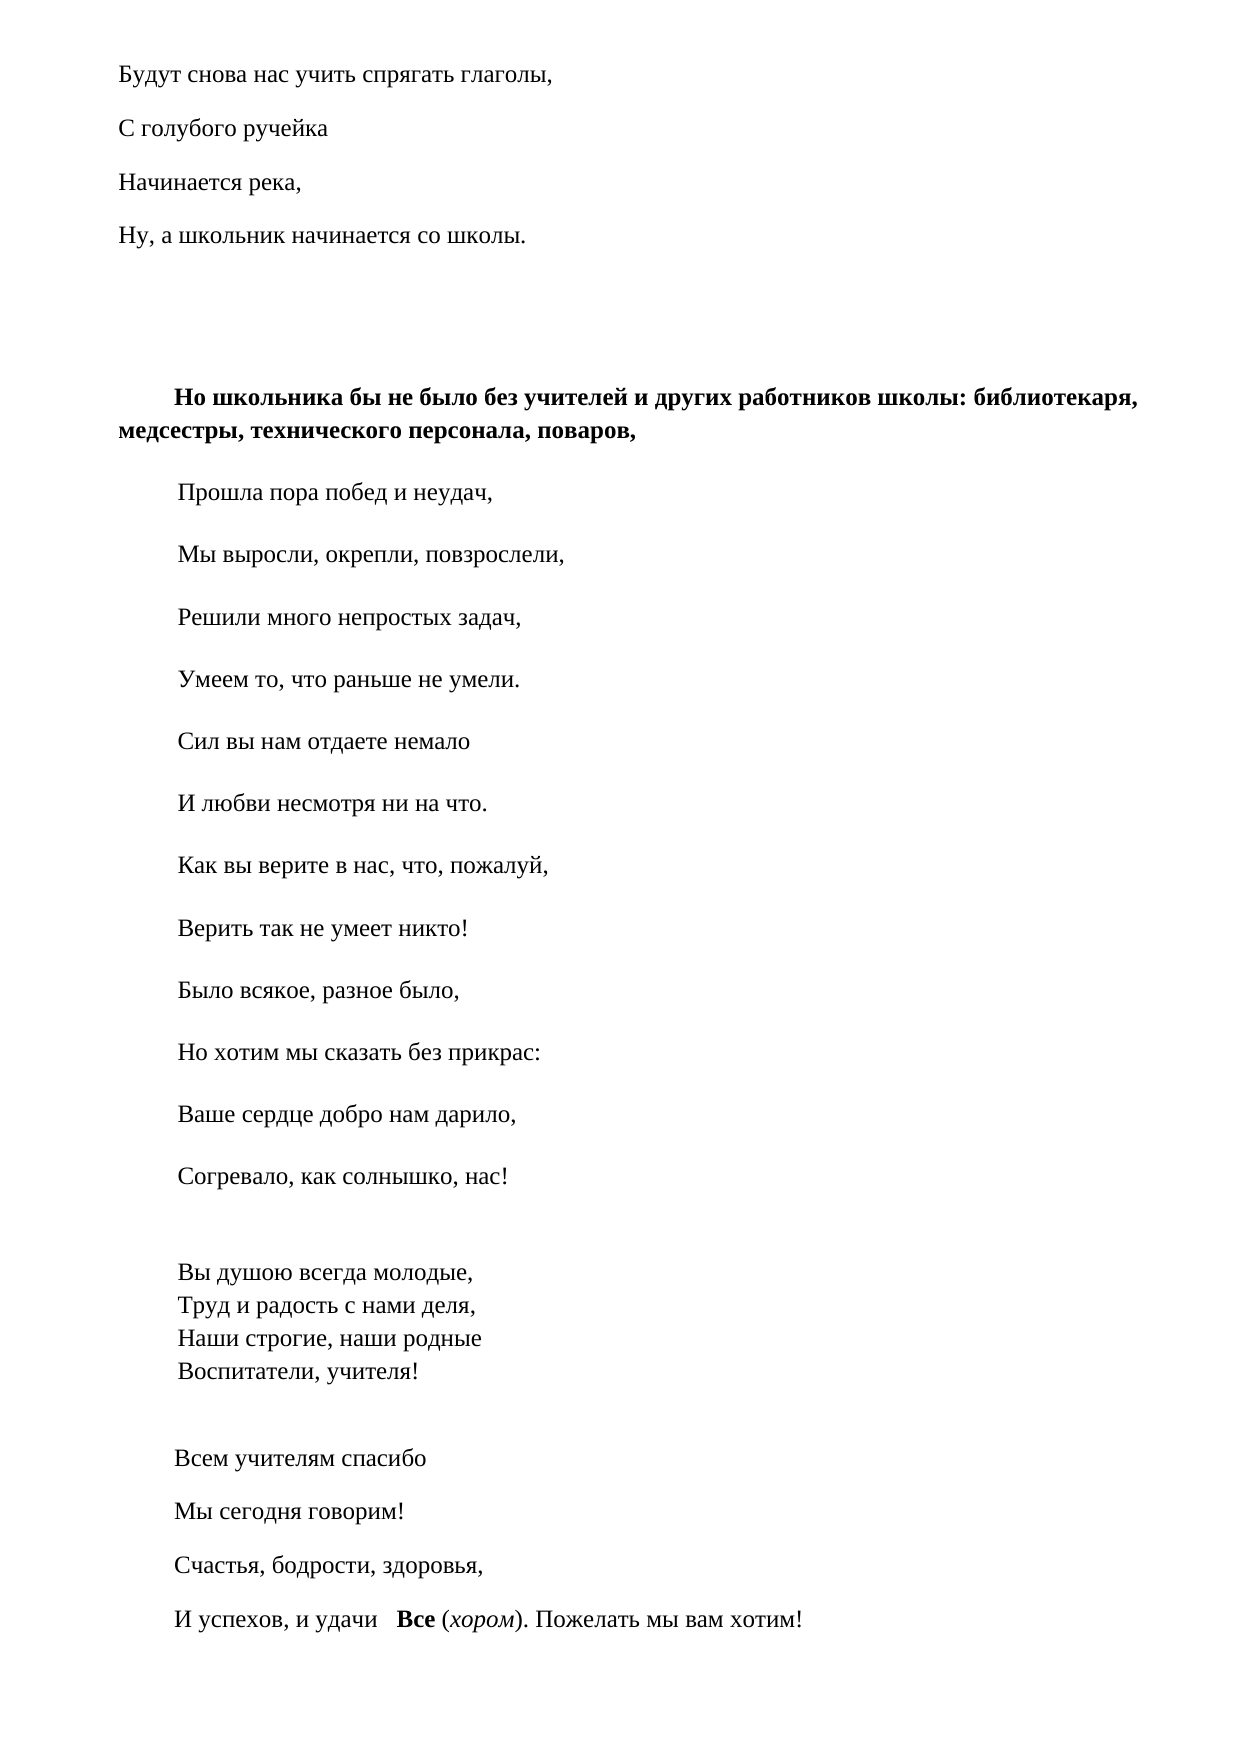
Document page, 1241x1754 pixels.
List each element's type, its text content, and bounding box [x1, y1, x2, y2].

text Согревало, как солнышко, нас! [118, 1161, 1184, 1190]
text Будут снова нас учить спрягать глаголы, [118, 59, 1184, 88]
text С голубого ручейка [118, 113, 1184, 142]
text Сил вы нам отдаете немало [118, 726, 1184, 755]
text Мы сегодня говорим! [118, 1496, 1184, 1525]
text Прошла пора побед и неудач, [118, 477, 1184, 506]
text И любви несмотря ни на что. [118, 788, 1184, 817]
text Ну, а школьник начинается со школы. [118, 221, 1184, 249]
text Но школьника бы не было без учителей и других работников школы: библиотекаря, медсестры, технического персонала, поваров, [118, 382, 1184, 444]
text Мы выросли, окрепли, повзрослели, [118, 539, 1184, 568]
text Вы душою всегда молодые, [118, 1257, 1184, 1285]
text Верить так не умеет никто! [118, 913, 1184, 941]
text И успехов, и удачи Все (хором). Пожелать мы вам хотим! [118, 1604, 1184, 1633]
text Труд и радость с нами деля, [118, 1290, 1184, 1318]
text Решили много непростых задач, [118, 602, 1184, 631]
text Было всякое, разное было, [118, 975, 1184, 1004]
text Ваше сердце добро нам дарило, [118, 1099, 1184, 1128]
text Наши строгие, наши родные [118, 1323, 1184, 1351]
text Воспитатели, учителя! [118, 1356, 1184, 1384]
text Счастья, бодрости, здоровья, [118, 1550, 1184, 1579]
text Умеем то, что раньше не умели. [118, 664, 1184, 693]
text Всем учителям спасибо [118, 1443, 1184, 1471]
text Как вы верите в нас, что, пожалуй, [118, 851, 1184, 879]
text Но хотим мы сказать без прикрас: [118, 1037, 1184, 1066]
text Начинается река, [118, 167, 1184, 196]
